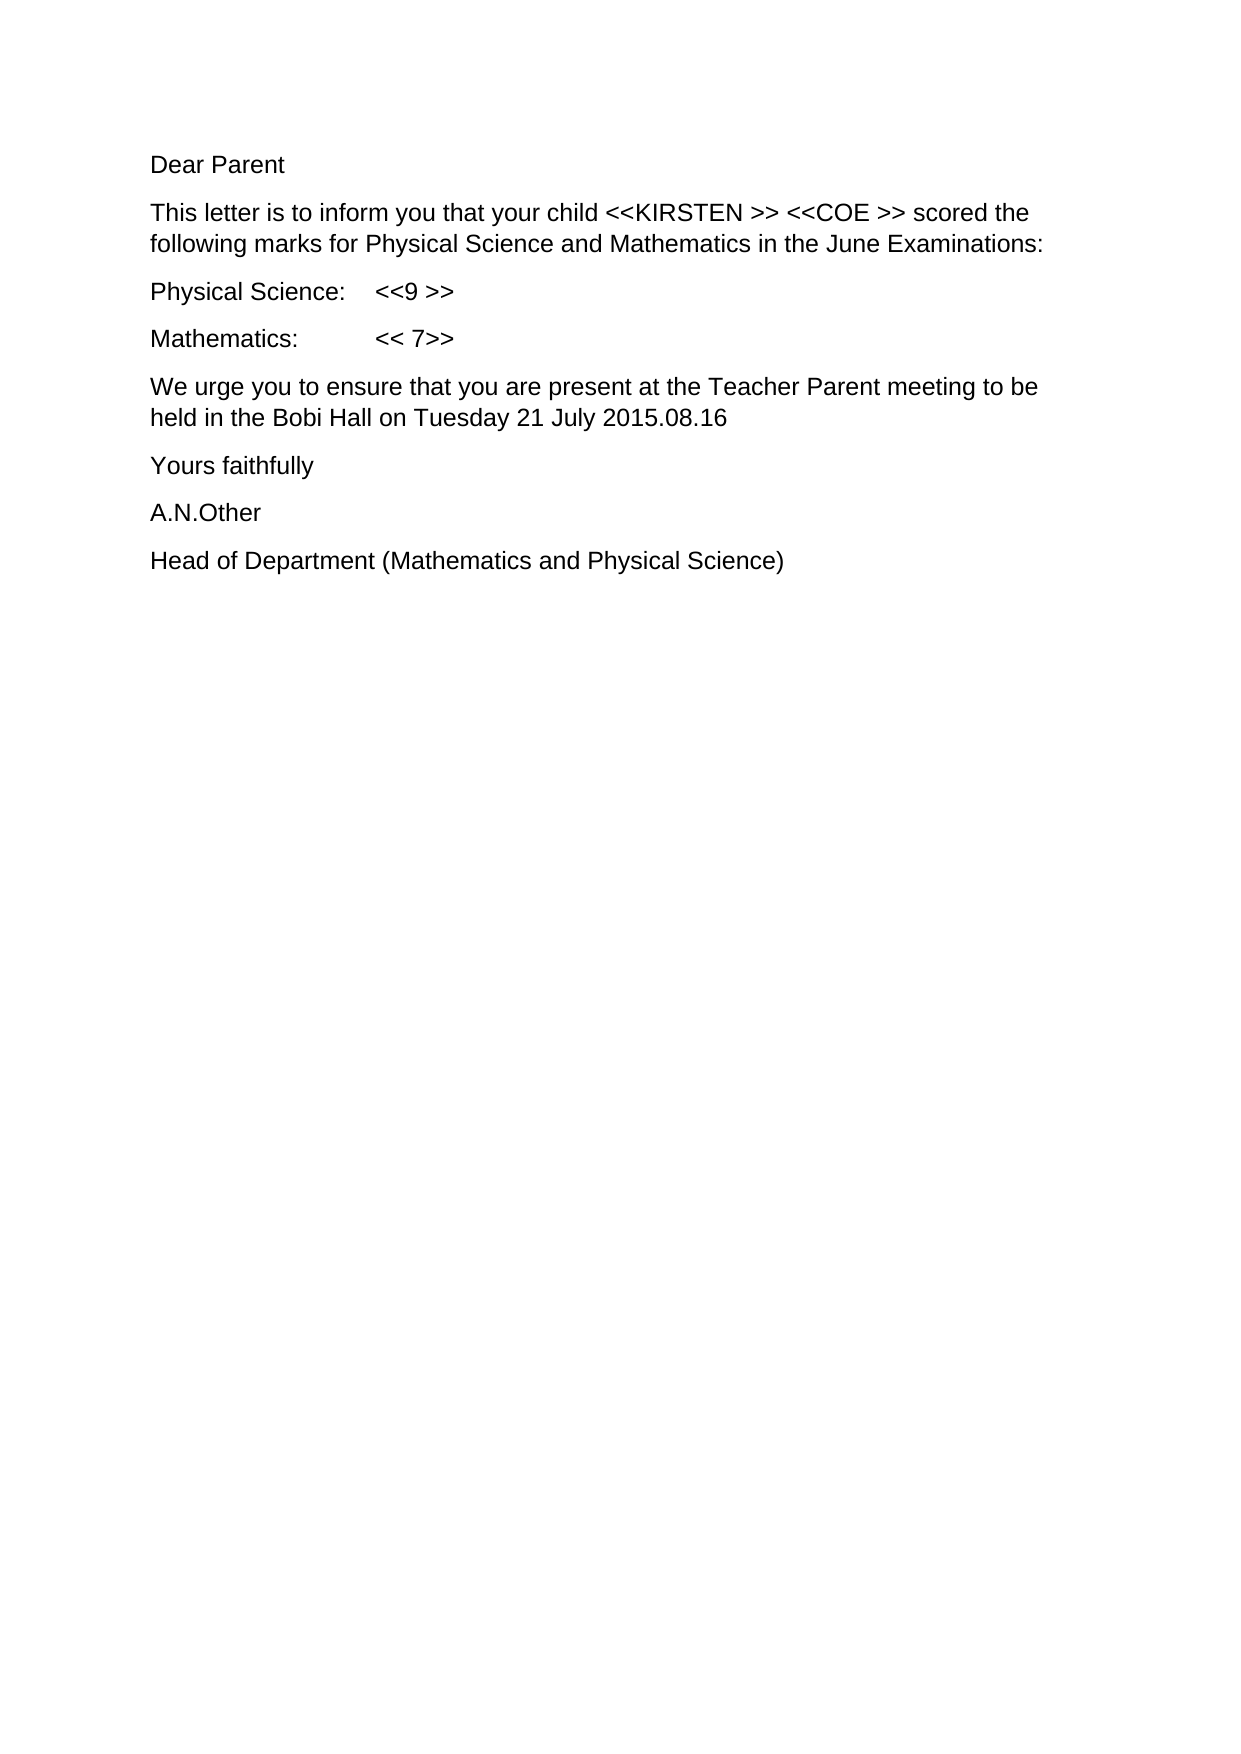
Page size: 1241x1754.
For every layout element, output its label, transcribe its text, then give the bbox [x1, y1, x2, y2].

text We urge you to ensure that you are present at the Teacher Parent meeting to be held in the Bobi Hall on Tuesday 21 July 2015.08.16 [150, 372, 1090, 432]
text A.N.Other [150, 498, 1090, 527]
text Dear Parent [150, 150, 1090, 179]
text Yours faithfully [150, 451, 1090, 479]
text Mathematics: << 7>> [150, 324, 1090, 353]
text This letter is to inform you that your child <<KIRSTEN >> <<COE >> scored the following marks for Physical Science and Mathematics in the June Examinations: [150, 198, 1090, 257]
text Head of Department (Mathematics and Physical Science) [150, 546, 1090, 575]
text Physical Science: <<9 >> [150, 276, 1090, 305]
